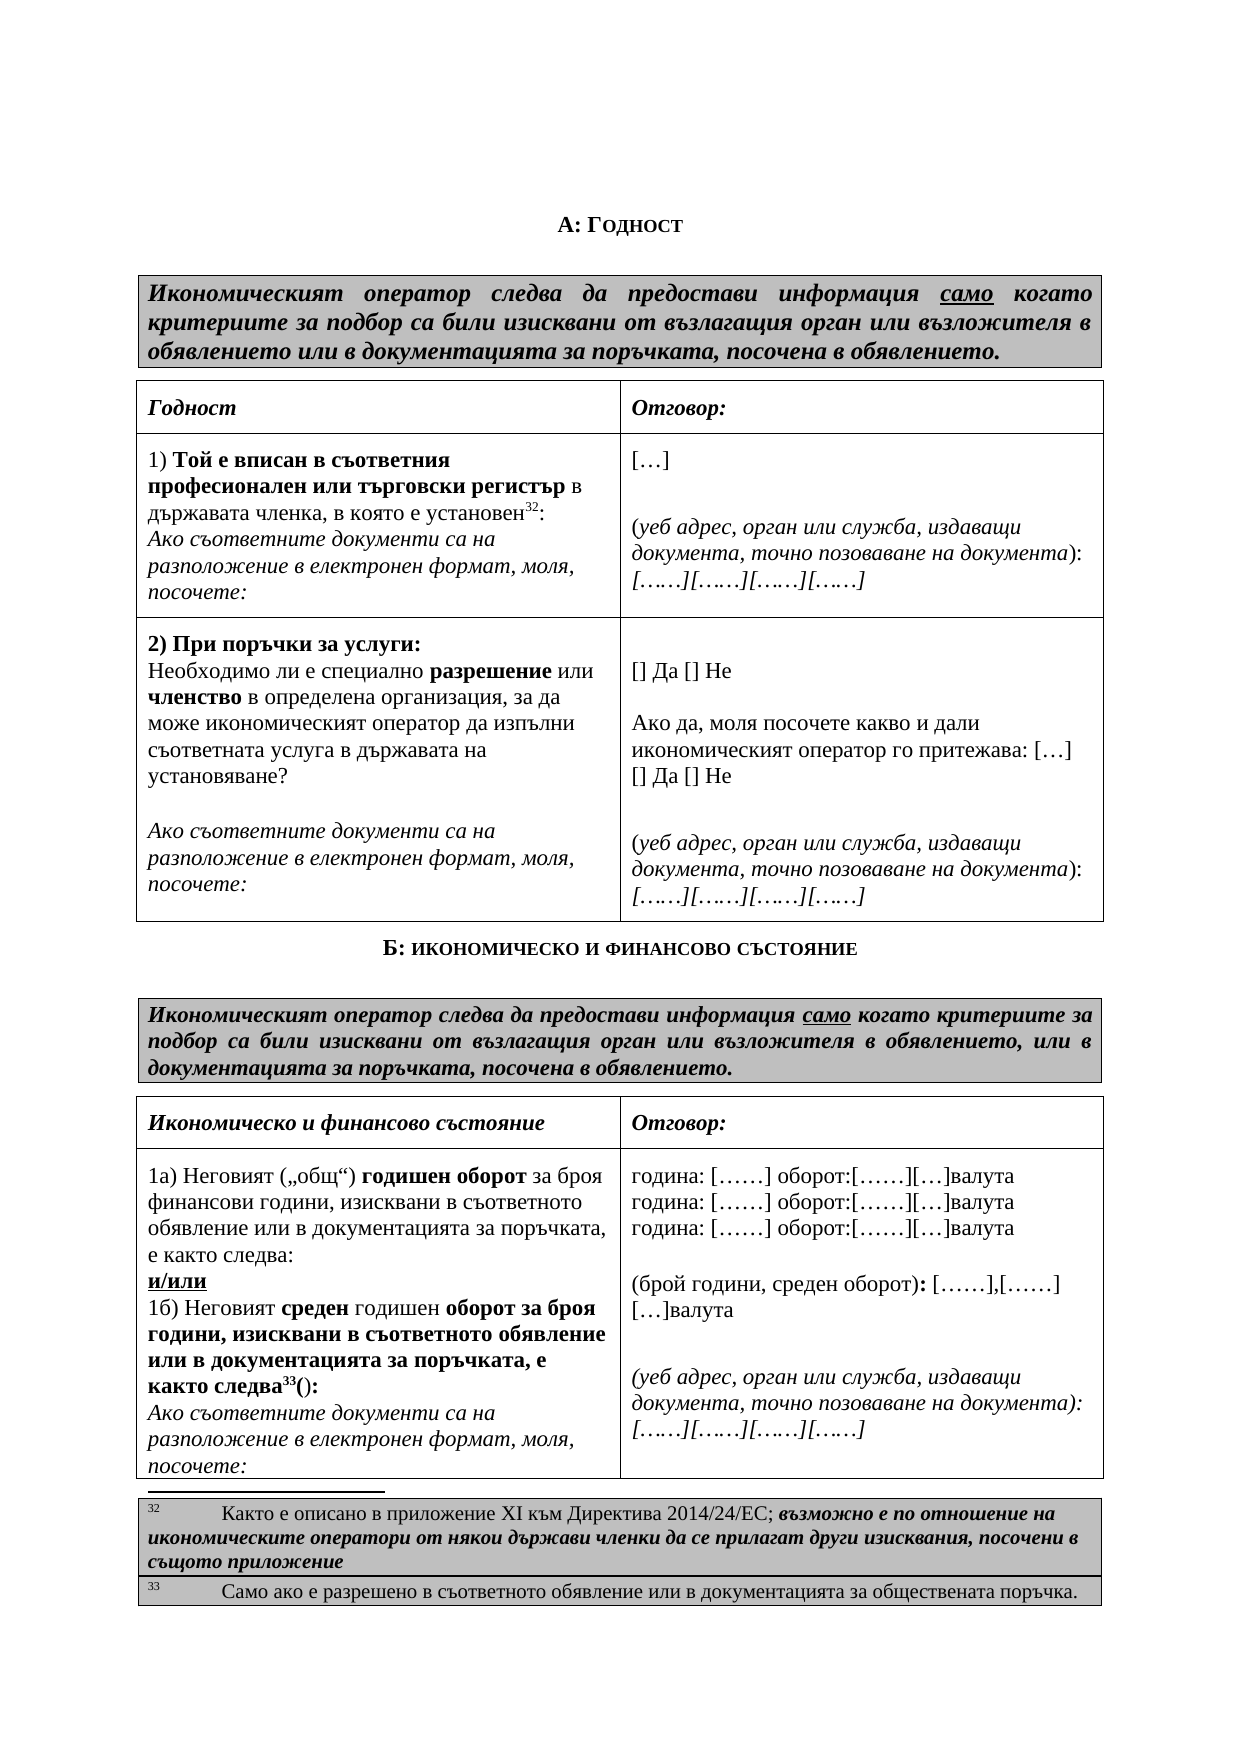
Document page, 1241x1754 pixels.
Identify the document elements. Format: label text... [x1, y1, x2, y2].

text Икономическият оператор следва да предостави информация само когато критериите за подбор са били изисквани от възлагащия орган или възложителя в обявлението или в документацията за поръчката, посочена в обявлението. [139, 276, 1101, 367]
table_header Годност [137, 381, 620, 433]
table_cell [] Да [] Не Ако да, моля посочете какво и дали икономическият оператор го притежава: […] [] Да [] Не (уеб адрес, орган или служба, издаващи документа, точно позоваване на документа): [……][……][……][……] [621, 618, 1103, 921]
table_header Отговор: [621, 1097, 1103, 1148]
table_header Отговор: [621, 381, 1103, 433]
table_cell 2) При поръчки за услуги: Необходимо ли е специално разрешение или членство в определена организация, за да може икономическият оператор да изпълни съответната услуга в държавата на установяване? Ако съответните документи са на разположение в електронен формат, моля, посочете: [137, 618, 620, 921]
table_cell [621, 1149, 1103, 1478]
text Б: икономическо и финансово състояние [148, 934, 1093, 961]
text Икономическият оператор следва да предостави информация само когато критериите за подбор са били изисквани от възлагащия орган или възложителя в обявлението, или в документацията за поръчката, посочена в обявлението. [139, 999, 1101, 1082]
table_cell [137, 1149, 620, 1478]
table_cell 1) Той е вписан в съответния професионален или търговски регистър в държавата членка, в която е установен: Ако съответните документи са на разположение в електронен формат, моля, посочете: [137, 434, 620, 617]
table_cell […] (уеб адрес, орган или служба, издаващи документа, точно позоваване на документа): [……][……][……][……] [621, 434, 1103, 617]
table_header Икономическо и финансово състояние [137, 1097, 620, 1148]
text А: Годност [148, 211, 1093, 238]
